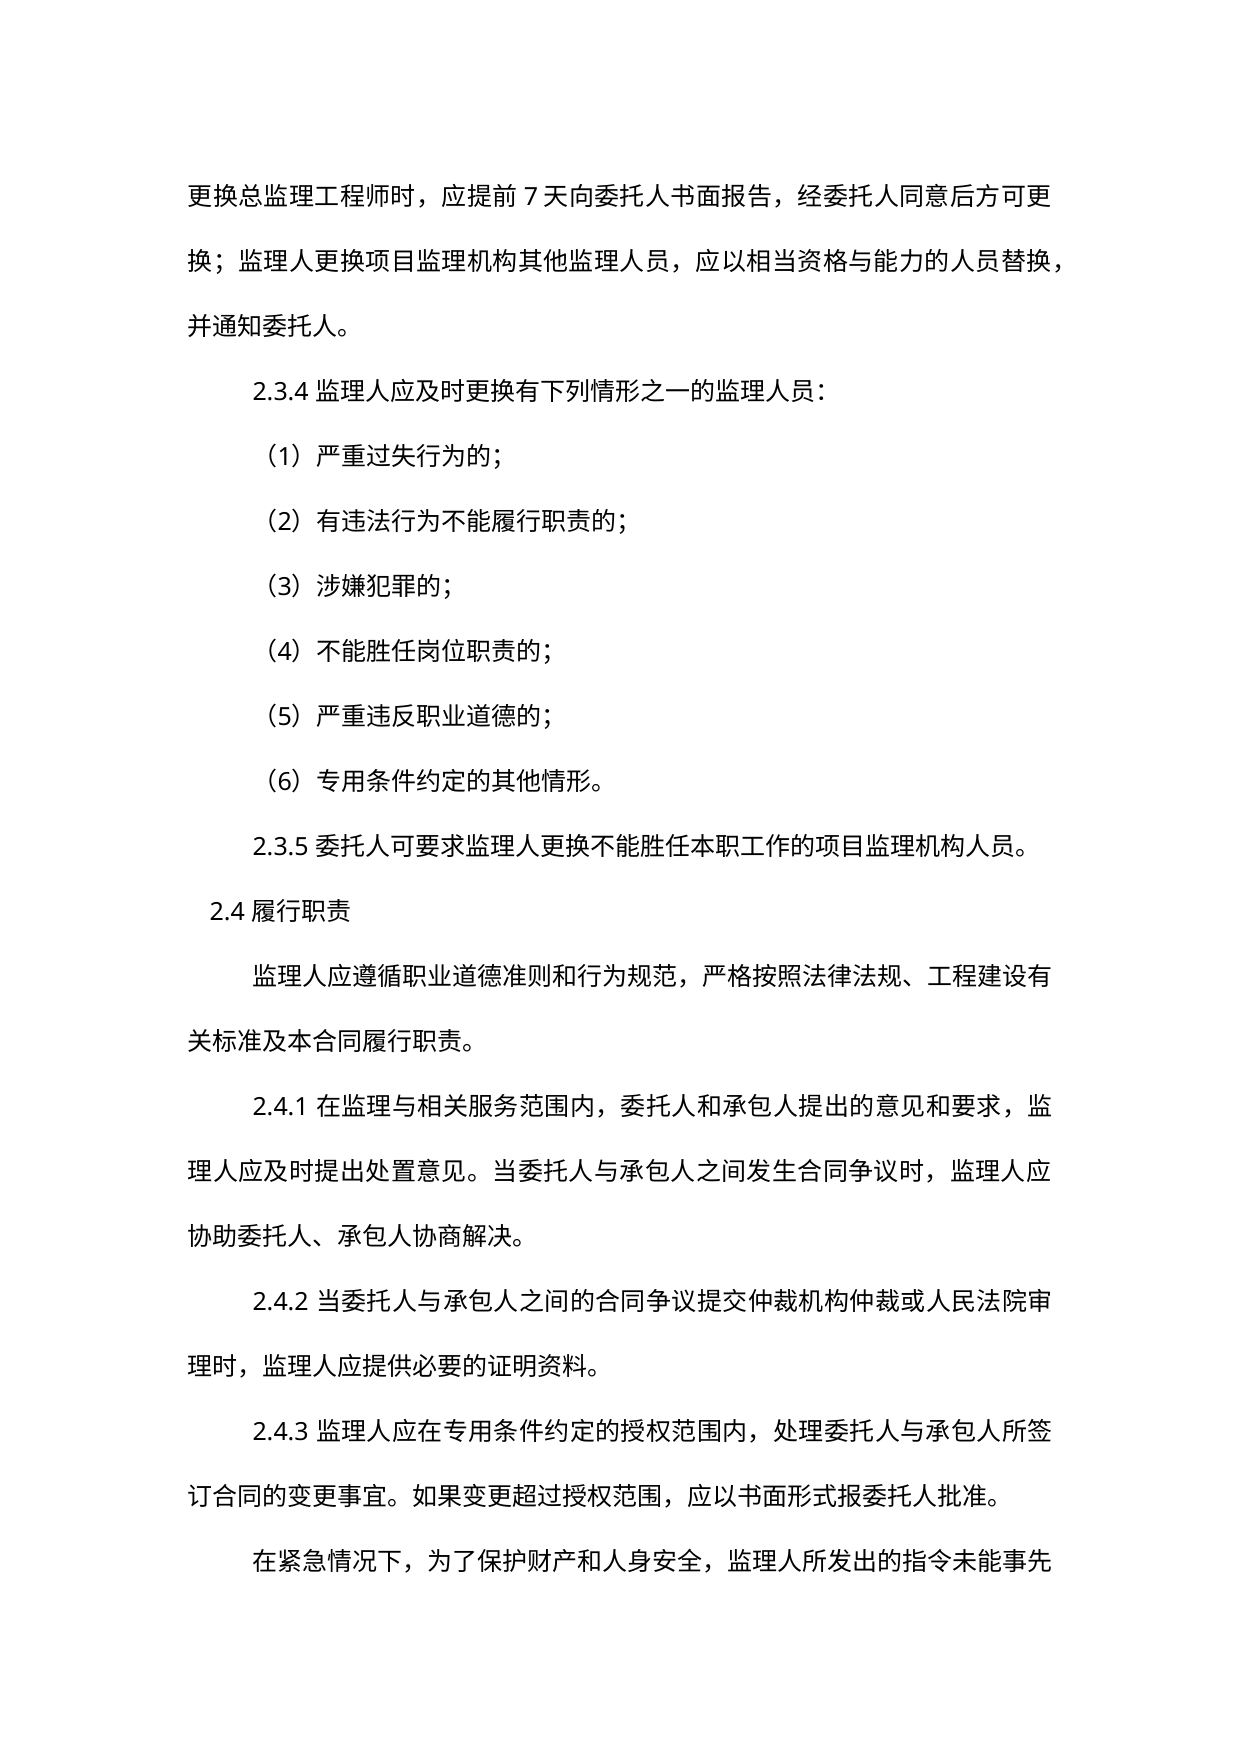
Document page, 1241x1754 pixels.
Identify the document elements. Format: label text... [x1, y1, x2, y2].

text （5）严重违反职业道德的； [187, 682, 1053, 747]
text （4）不能胜任岗位职责的； [187, 617, 1053, 682]
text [187, 1527, 1053, 1592]
text 2.3.5 委托人可要求监理人更换不能胜任本职工作的项目监理机构人员。 [187, 812, 1053, 877]
text 2.4.1 在监理与相关服务范围内，委托人和承包人提出的意见和要求，监理人应及时提出处置意见。当委托人与承包人之间发生合同争议时，监理人应协助委托人、承包人协商解决。 [187, 1072, 1053, 1267]
text 监理人应遵循职业道德准则和行为规范，严格按照法律法规、工程建设有关标准及本合同履行职责。 [187, 942, 1053, 1072]
text （1）严重过失行为的； [187, 422, 1053, 487]
text 2.4.2 当委托人与承包人之间的合同争议提交仲裁机构仲裁或人民法院审理时，监理人应提供必要的证明资料。 [187, 1267, 1053, 1397]
text （3）涉嫌犯罪的； [187, 552, 1053, 617]
text 2.3.4 监理人应及时更换有下列情形之一的监理人员： [187, 357, 1053, 422]
text （6）专用条件约定的其他情形。 [187, 747, 1053, 812]
text （2）有违法行为不能履行职责的； [187, 487, 1053, 552]
text 2.4 履行职责 [209, 877, 1053, 942]
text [187, 162, 1053, 357]
text 2.4.3 监理人应在专用条件约定的授权范围内，处理委托人与承包人所签订合同的变更事宜。如果变更超过授权范围，应以书面形式报委托人批准。 [187, 1397, 1053, 1527]
